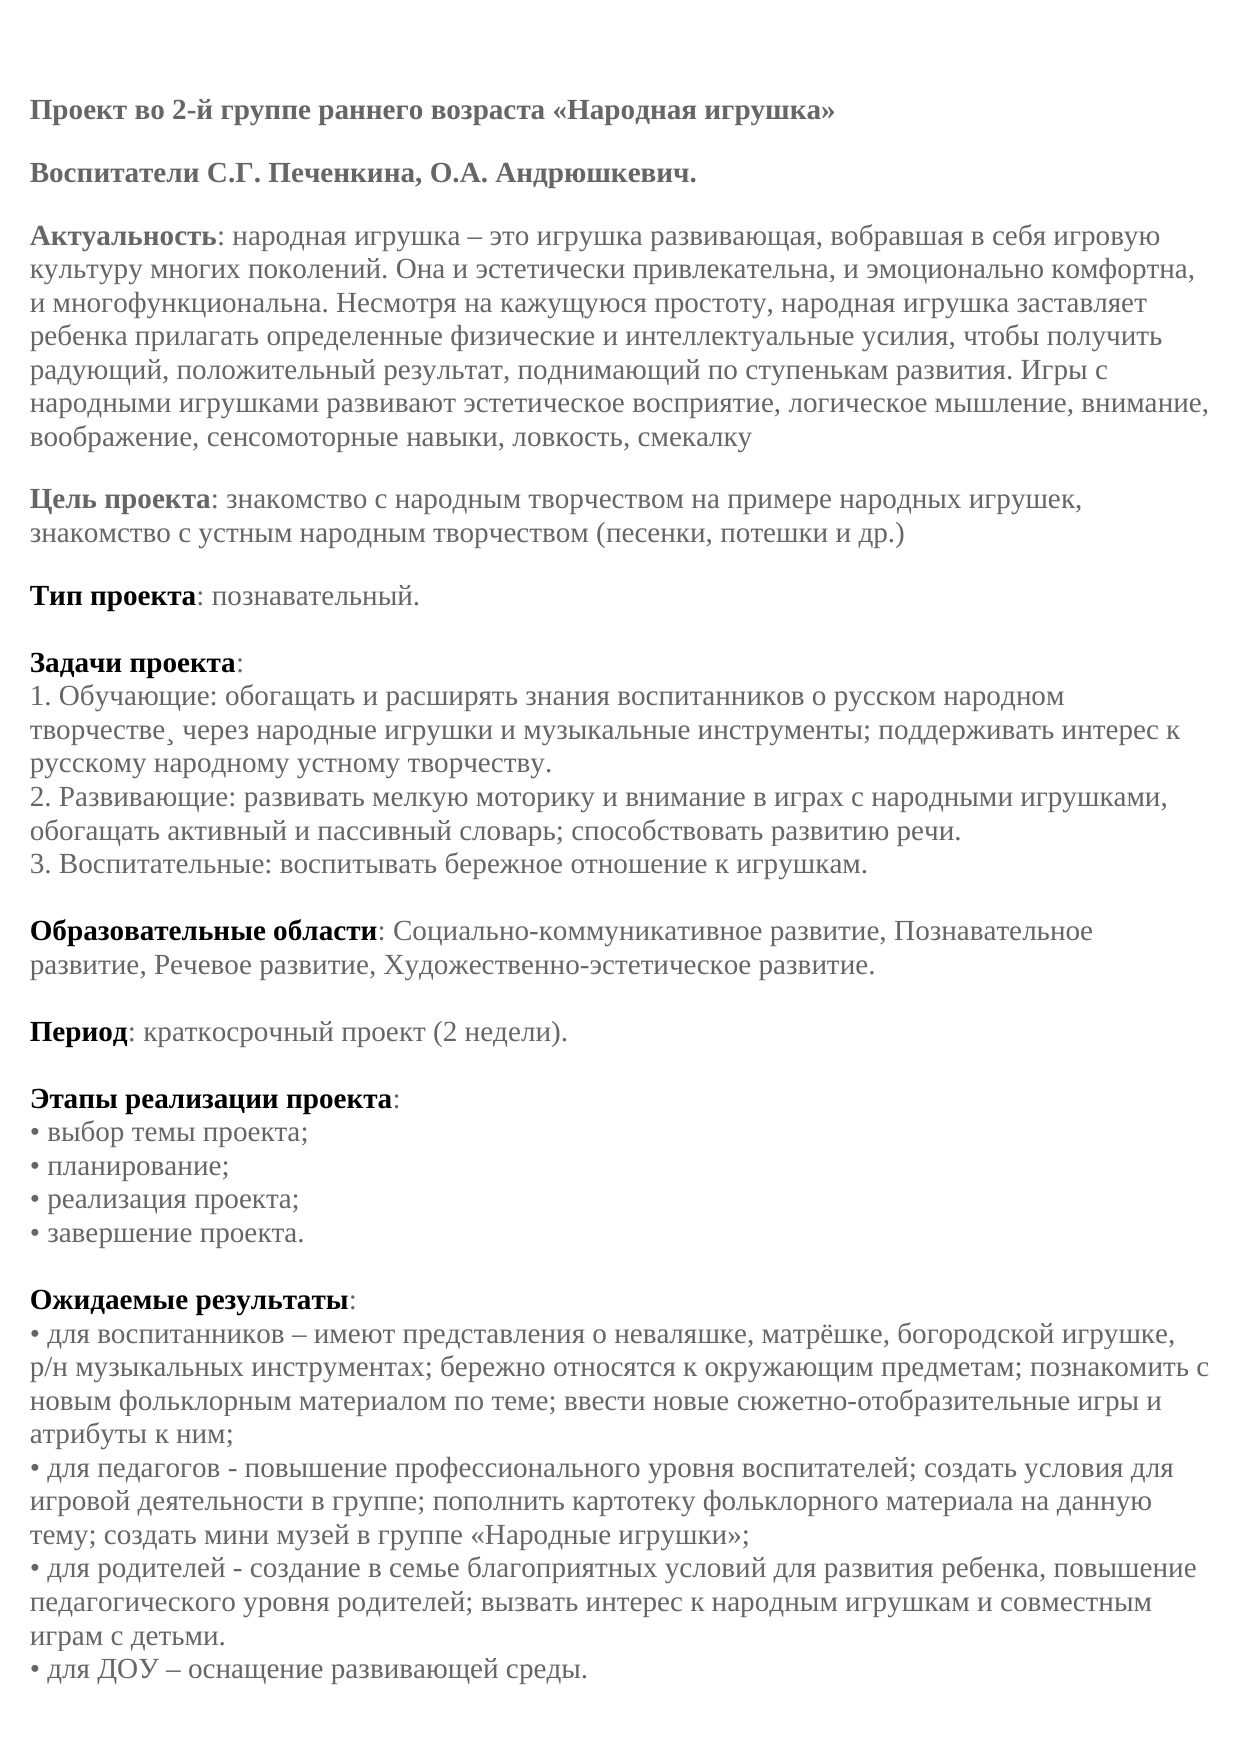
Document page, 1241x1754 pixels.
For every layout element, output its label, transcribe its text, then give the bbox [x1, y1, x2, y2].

text Проект во 2-й группе раннего возраста «Народная игрушка» [29, 92, 1211, 126]
text Актуальность: народная игрушка – это игрушка развивающая, вобравшая в себя игровую культуру многих поколений. Она и эстетически привлекательна, и эмоционально комфортна, и многофункциональна. Несмотря на кажущуюся простоту, народная игрушка заставляет ребенка прилагать определенные физические и интеллектуальные усилия, чтобы получить радующий, положительный результат, поднимающий по ступенькам развития. Игры с народными игрушками развивают эстетическое восприятие, логическое мышление, внимание, воображение, сенсомоторные навыки, ловкость, смекалку [29, 218, 1211, 452]
text Цель проекта: знакомство с народным творчеством на примере народных игрушек, знакомство с устным народным творчеством (песенки, потешки и др.) [29, 482, 1211, 549]
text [29, 578, 1211, 1718]
text Воспитатели С.Г. Печенкина, О.А. Андрюшкевич. [29, 155, 1211, 188]
